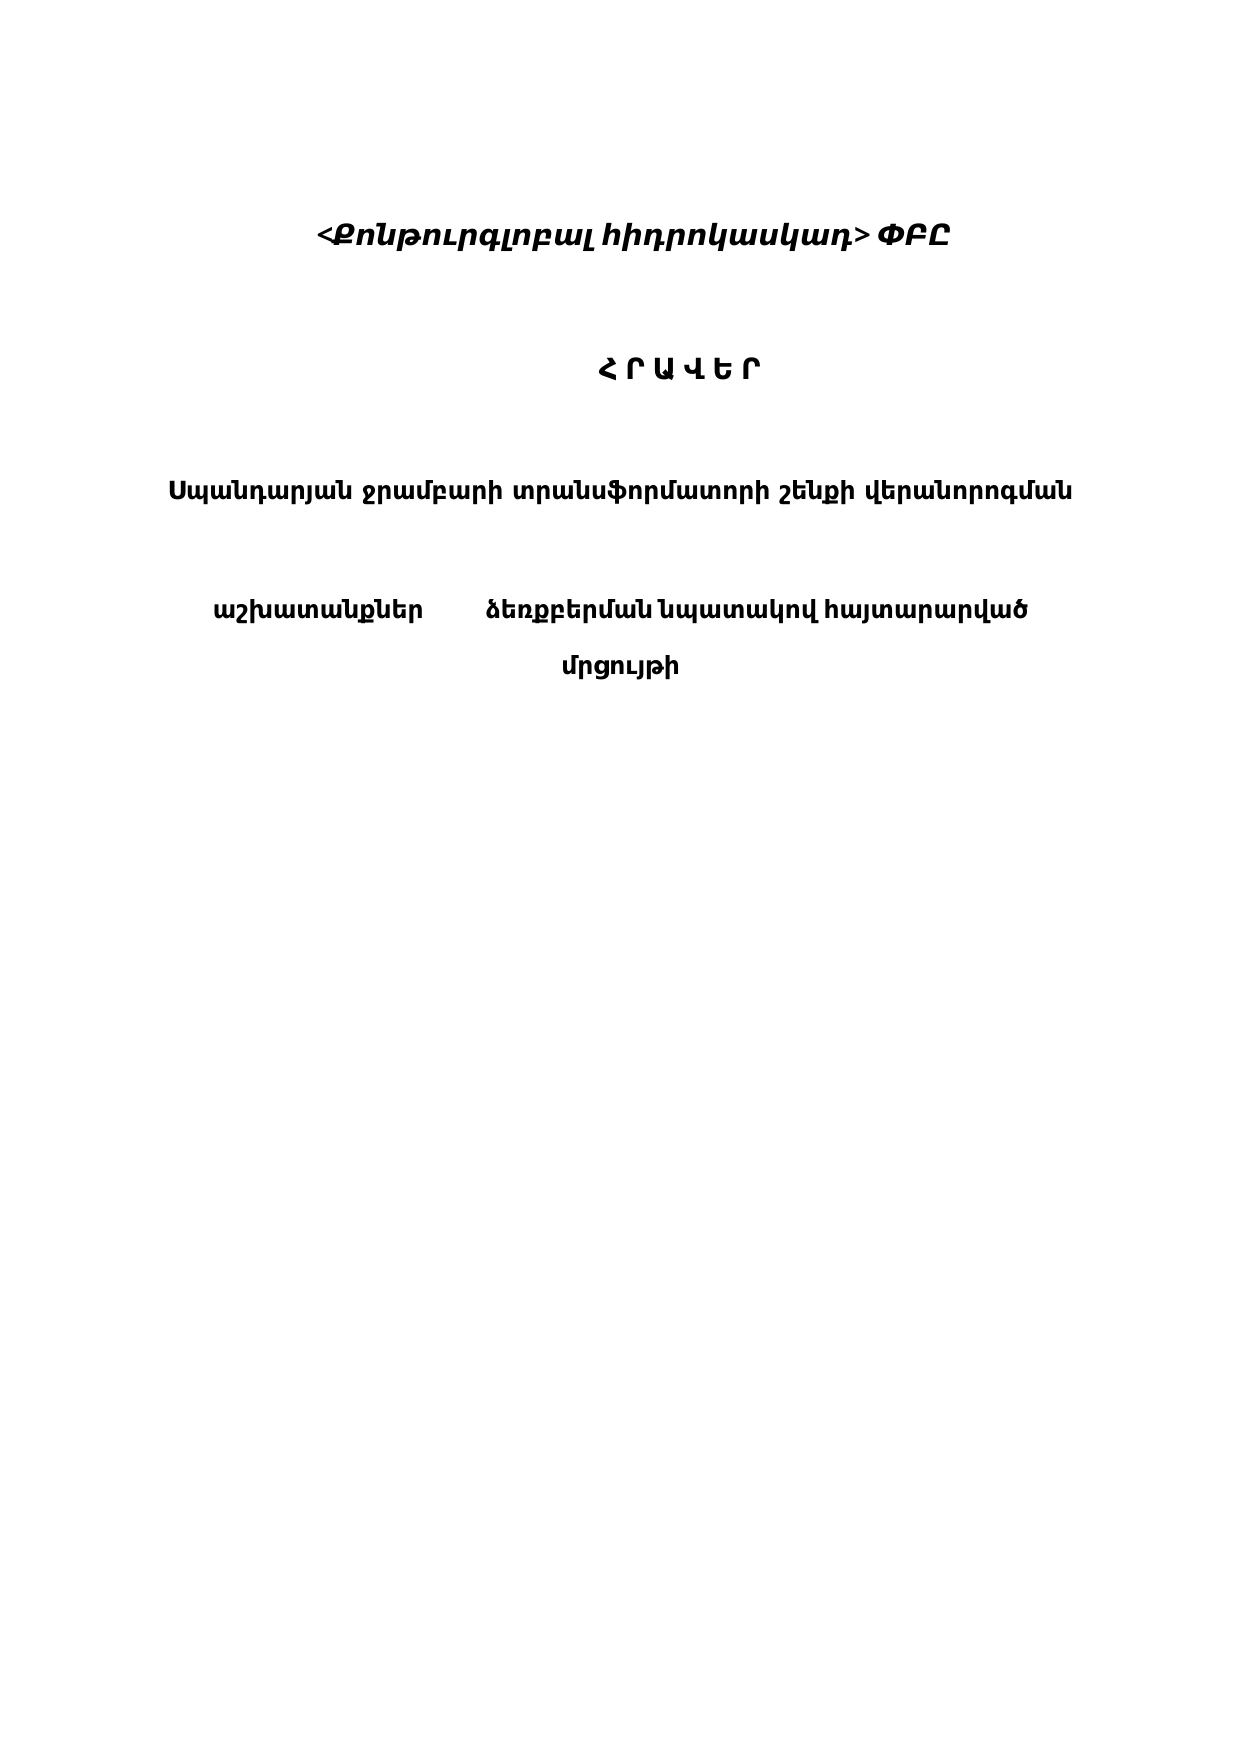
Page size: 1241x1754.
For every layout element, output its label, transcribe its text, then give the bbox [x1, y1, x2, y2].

text Հ Ր Ա Վ Ե Ր [150, 348, 1091, 388]
text Սպանդարյան ջրամբարի տրանսֆորմատորի շենքի վերանորոգման աշխատանքներ ձեռքբերման նպատակով հայտարարված մրցույթի [150, 476, 1091, 680]
text <Քոնթուրգլոբալ հիդրոկասկադ> ՓԲԸ [106, 214, 1090, 254]
